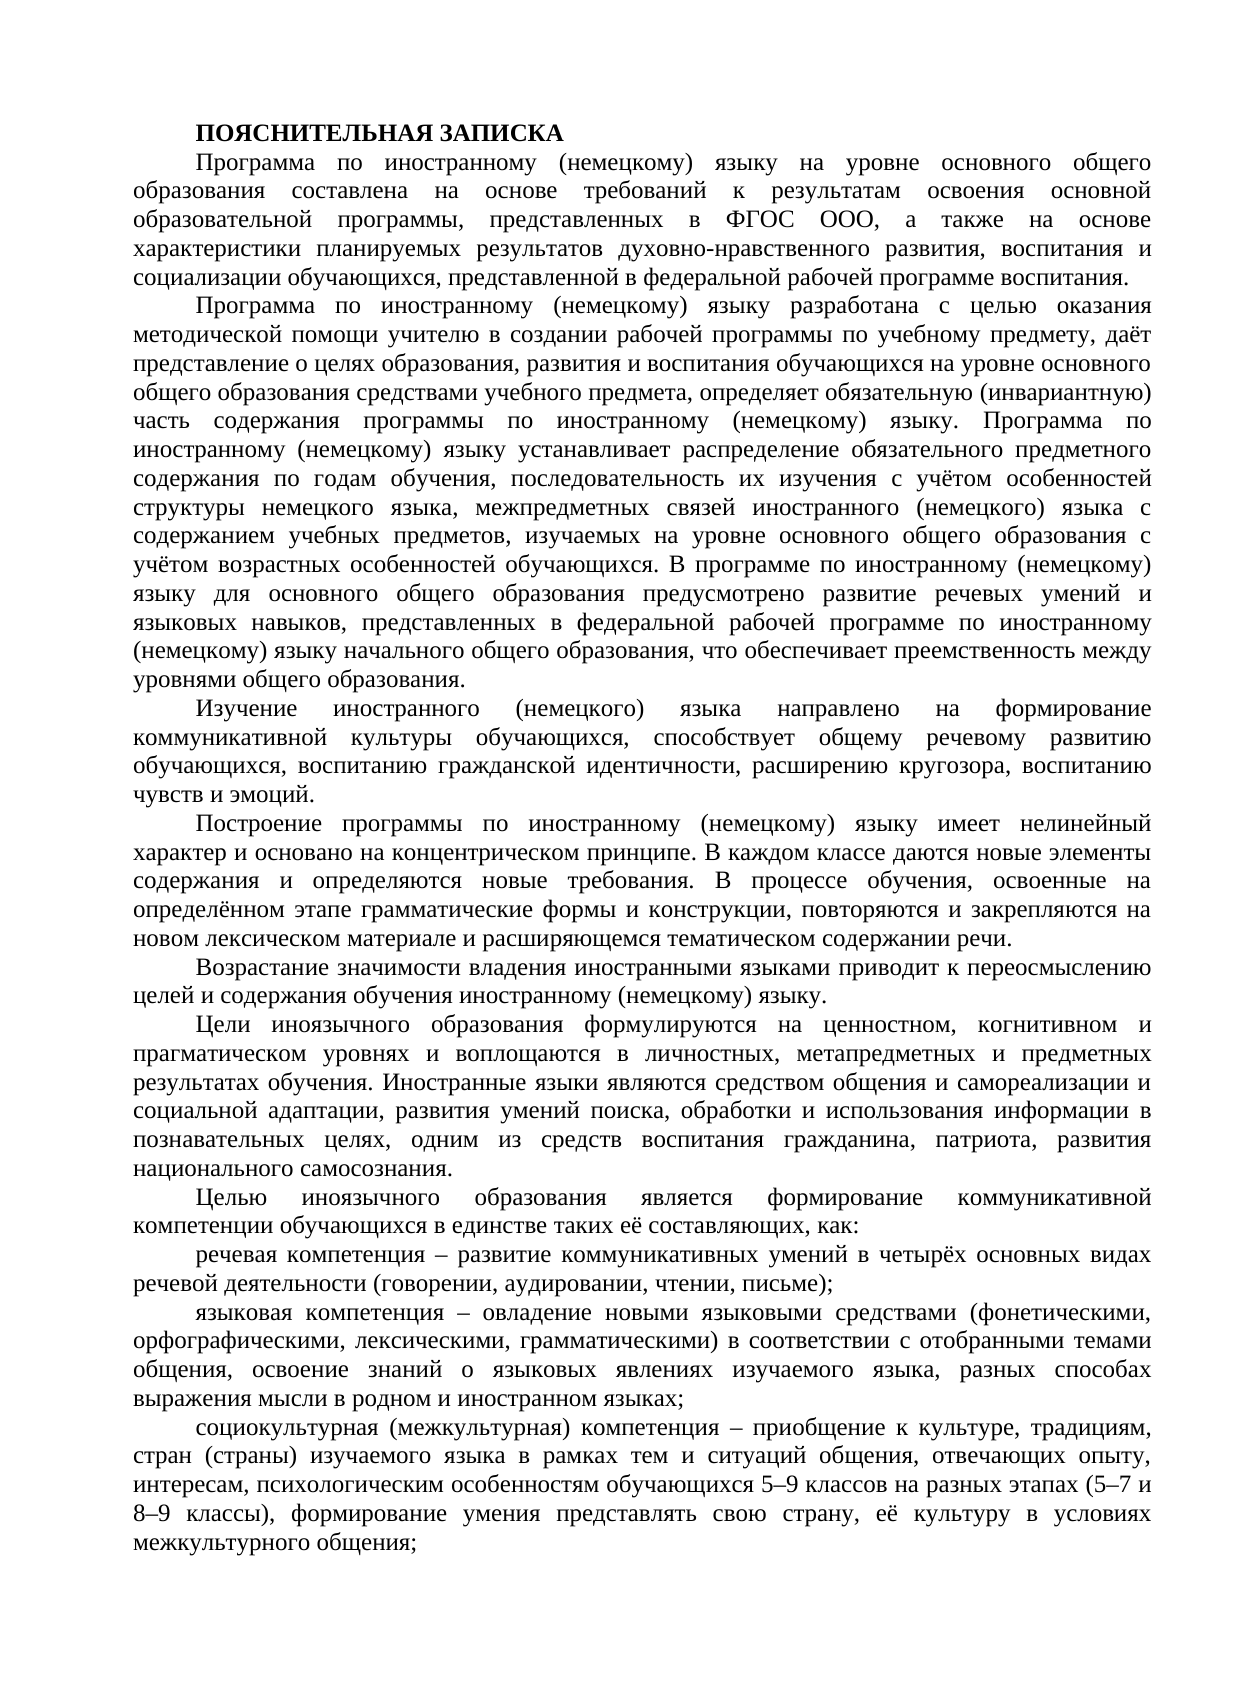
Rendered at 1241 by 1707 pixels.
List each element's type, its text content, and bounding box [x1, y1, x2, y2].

text Программа по иностранному (немецкому) языку на уровне основного общего образования составлена на основе требований к результатам освоения основной образовательной программы, представленных в ФГОС ООО, а также на основе характеристики планируемых результатов духовно-нравственного развития, воспитания и социализации обучающихся, представленной в федеральной рабочей программе воспитания. [133, 147, 1152, 291]
text социокультурная (межкультурная) компетенция – приобщение к культуре, традициям, стран (страны) изучаемого языка в рамках тем и ситуаций общения, отвечающих опыту, интересам, психологическим особенностям обучающихся 5–9 классов на разных этапах (5–7 и 8–9 классы), формирование умения представлять свою страну, её культуру в условиях межкультурного общения; [133, 1412, 1152, 1556]
text языковая компетенция – овладение новыми языковыми средствами (фонетическими, орфографическими, лексическими, грамматическими) в соответствии c отобранными темами общения, освоение знаний о языковых явлениях изучаемого языка, разных способах выражения мысли в родном и иностранном языках; [133, 1297, 1152, 1412]
text Цели иноязычного образования формулируются на ценностном, когнитивном и прагматическом уровнях и воплощаются в личностных, метапредметных и предметных результатах обучения. Иностранные языки являются средством общения и самореализации и социальной адаптации, развития умений поиска, обработки и использования информации в познавательных целях, одним из средств воспитания гражданина, патриота, развития национального самосознания. [133, 1009, 1152, 1182]
text Целью иноязычного образования является формирование коммуникативной компетенции обучающихся в единстве таких её составляющих, как: [133, 1182, 1152, 1239]
text Построение программы по иностранному (немецкому) языку имеет нелинейный характер и основано на концентрическом принципе. В каждом классе даются новые элементы содержания и определяются новые требования. В процессе обучения, освоенные на определённом этапе грамматические формы и конструкции, повторяются и закрепляются на новом лексическом материале и расширяющемся тематическом содержании речи. [133, 808, 1152, 952]
text Изучение иностранного (немецкого) языка направлено на формирование коммуникативной культуры обучающихся, способствует общему речевому развитию обучающихся, воспитанию гражданской идентичности, расширению кругозора, воспитанию чувств и эмоций. [133, 693, 1152, 808]
text Возрастание значимости владения иностранными языками приводит к переосмыслению целей и содержания обучения иностранному (немецкому) языку. [133, 952, 1152, 1009]
text речевая компетенция – развитие коммуникативных умений в четырёх основных видах речевой деятельности (говорении, аудировании, чтении, письме); [133, 1239, 1152, 1297]
text ПОЯСНИТЕЛЬНАЯ ЗАПИСКА [133, 118, 1152, 147]
text Программа по иностранному (немецкому) языку разработана с целью оказания методической помощи учителю в создании рабочей программы по учебному предмету, даёт представление о целях образования, развития и воспитания обучающихся на уровне основного общего образования средствами учебного предмета, определяет обязательную (инвариантную) часть содержания программы по иностранному (немецкому) языку. Программа по иностранному (немецкому) языку устанавливает распределение обязательного предметного содержания по годам обучения, последовательность их изучения с учётом особенностей структуры немецкого языка, межпредметных связей иностранного (немецкого) языка с содержанием учебных предметов, изучаемых на уровне основного общего образования с учётом возрастных особенностей обучающихся. В программе по иностранному (немецкому) языку для основного общего образования предусмотрено развитие речевых умений и языковых навыков, представленных в федеральной рабочей программе по иностранному (немецкому) языку начального общего образования, что обеспечивает преемственность между уровнями общего образования. [133, 291, 1152, 693]
